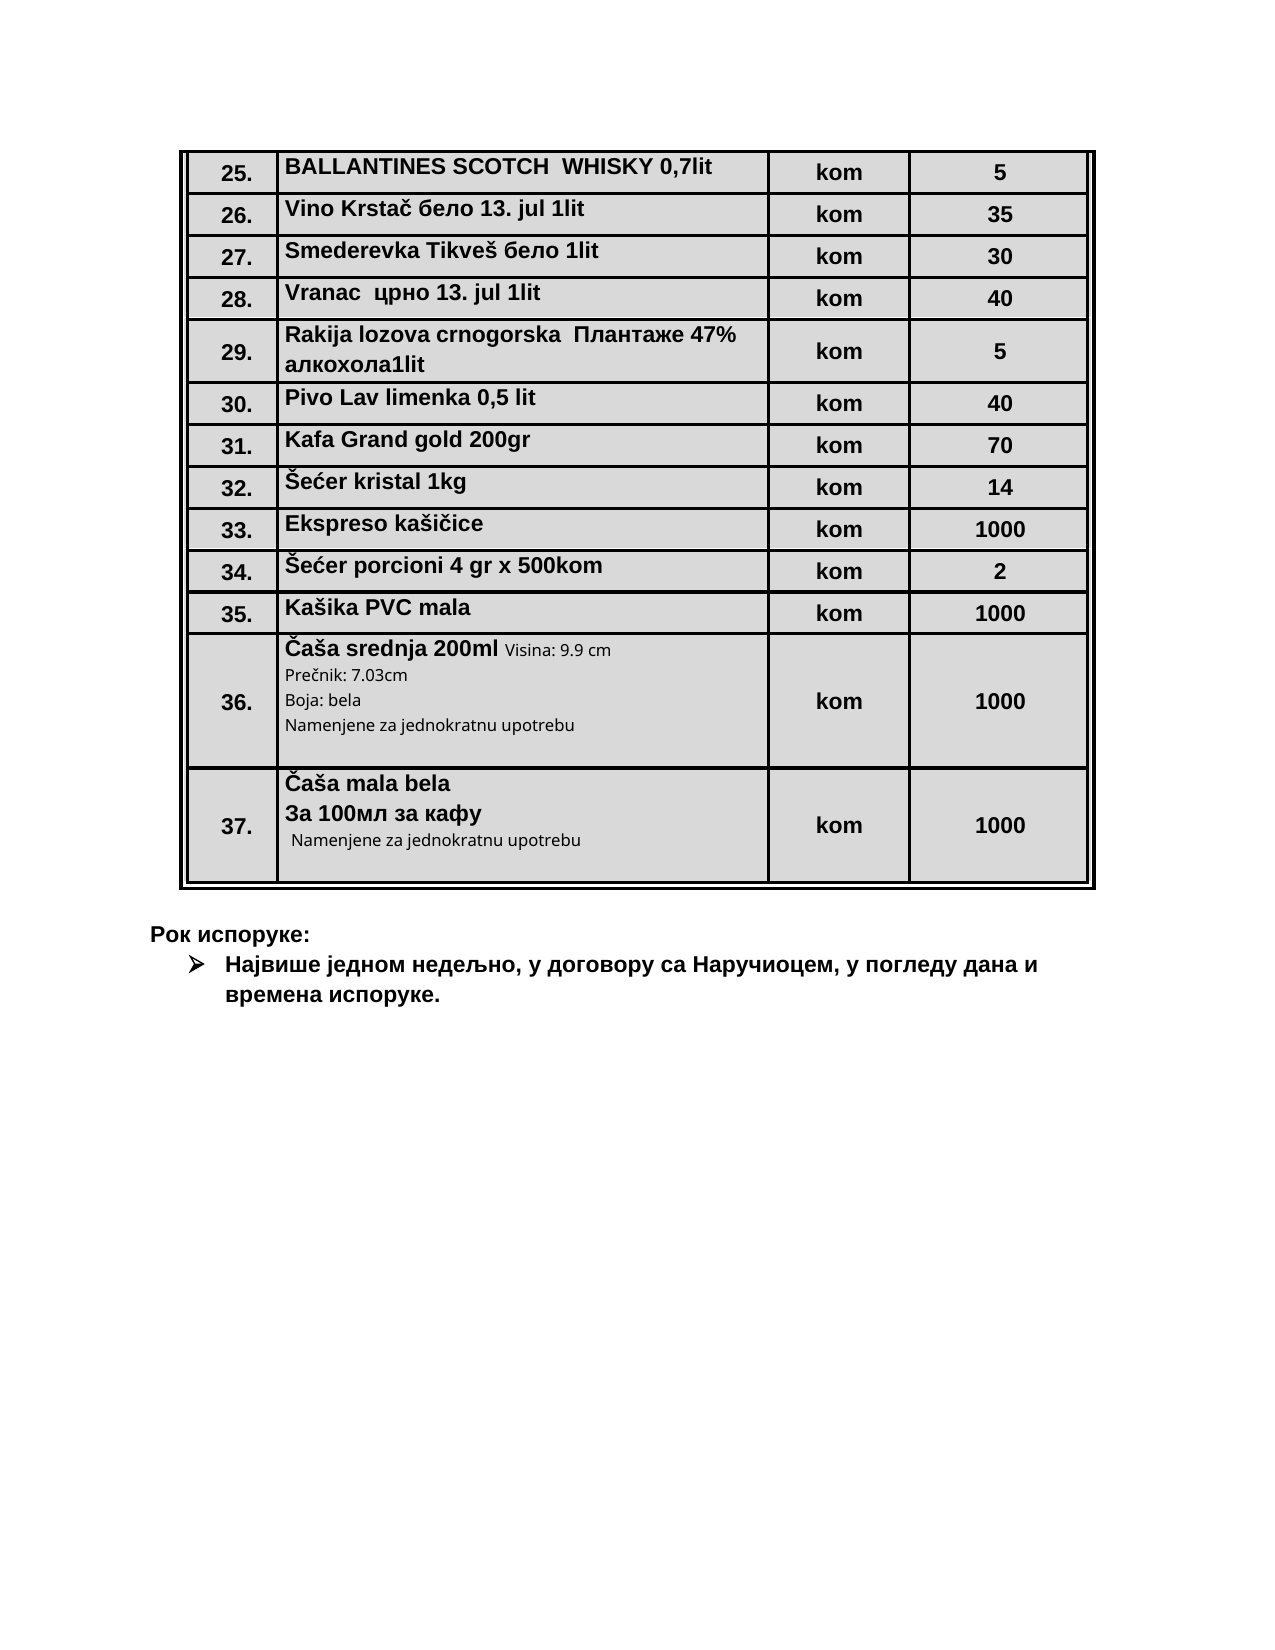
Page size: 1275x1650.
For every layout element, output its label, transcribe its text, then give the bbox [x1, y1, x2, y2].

table_cell Vino Krstač бело 13. jul 1lit [279, 195, 767, 234]
table_cell kom [770, 770, 908, 881]
table_cell kom [770, 468, 908, 507]
table_cell 5 [911, 153, 1086, 192]
table_cell kom [770, 321, 908, 381]
table_cell [189, 426, 276, 465]
table_cell kom [770, 635, 908, 766]
table_cell 40 [911, 384, 1086, 423]
table_cell Rakija lozova crnogorska Плантаже 47% алкохола1lit [279, 321, 767, 381]
table_cell 40 [911, 279, 1086, 317]
table_cell kom [770, 426, 908, 465]
table_cell Kašika PVC mala [279, 594, 767, 632]
table_cell Čaša srednja 200ml Visina: 9.9 cm Prečnik: 7.03cm Boja: bela Namenjene za jednokratnu upotrebu [279, 635, 767, 766]
table_cell Smederevka Tikveš бело 1lit [279, 237, 767, 276]
table_cell 70 [911, 426, 1086, 465]
table_cell kom [770, 384, 908, 423]
table_cell 14 [911, 468, 1086, 507]
table_cell [189, 468, 276, 507]
list Највише једном недељно, у договору са Наручиоцем, у погледу дана и времена испоруке. [187, 951, 1125, 1007]
table_cell 1000 [911, 510, 1086, 548]
table_cell Ekspreso kašičice [279, 510, 767, 548]
table_cell 30 [911, 237, 1086, 276]
table_cell [189, 510, 276, 548]
table_cell 5 [911, 321, 1086, 381]
table_cell [189, 552, 276, 590]
table_cell 1000 [911, 594, 1086, 632]
table_cell kom [770, 153, 908, 192]
table_cell Pivo Lav limenka 0,5 lit [279, 384, 767, 423]
table_cell kom [770, 510, 908, 548]
table_cell [189, 770, 276, 881]
table_cell [189, 384, 276, 423]
table_cell [189, 237, 276, 276]
table_cell Vranac црно 13. jul 1lit [279, 279, 767, 317]
table_cell 1000 [911, 770, 1086, 881]
table_cell Kafa Grand gold 200gr [279, 426, 767, 465]
table_cell kom [770, 195, 908, 234]
table_cell [189, 153, 276, 192]
text Рок испоруке: [150, 921, 1125, 947]
table_cell 35 [911, 195, 1086, 234]
table_cell BALLANTINES SCOTCH WHISKY 0,7lit [279, 153, 767, 192]
table_cell 2 [911, 552, 1086, 590]
table_cell 1000 [911, 635, 1086, 766]
table_cell [189, 195, 276, 234]
table_cell kom [770, 594, 908, 632]
table_cell Šećer kristal 1kg [279, 468, 767, 507]
table_cell kom [770, 237, 908, 276]
table_cell [189, 594, 276, 632]
table_cell kom [770, 279, 908, 317]
table_cell [189, 321, 276, 381]
table_cell [189, 279, 276, 317]
table_cell [189, 635, 276, 766]
table_cell Čaša mala bela За 100мл за кафу Namenjene za jednokratnu upotrebu [279, 770, 767, 881]
table_cell Šećer porcioni 4 gr x 500kom [279, 552, 767, 590]
table_cell kom [770, 552, 908, 590]
